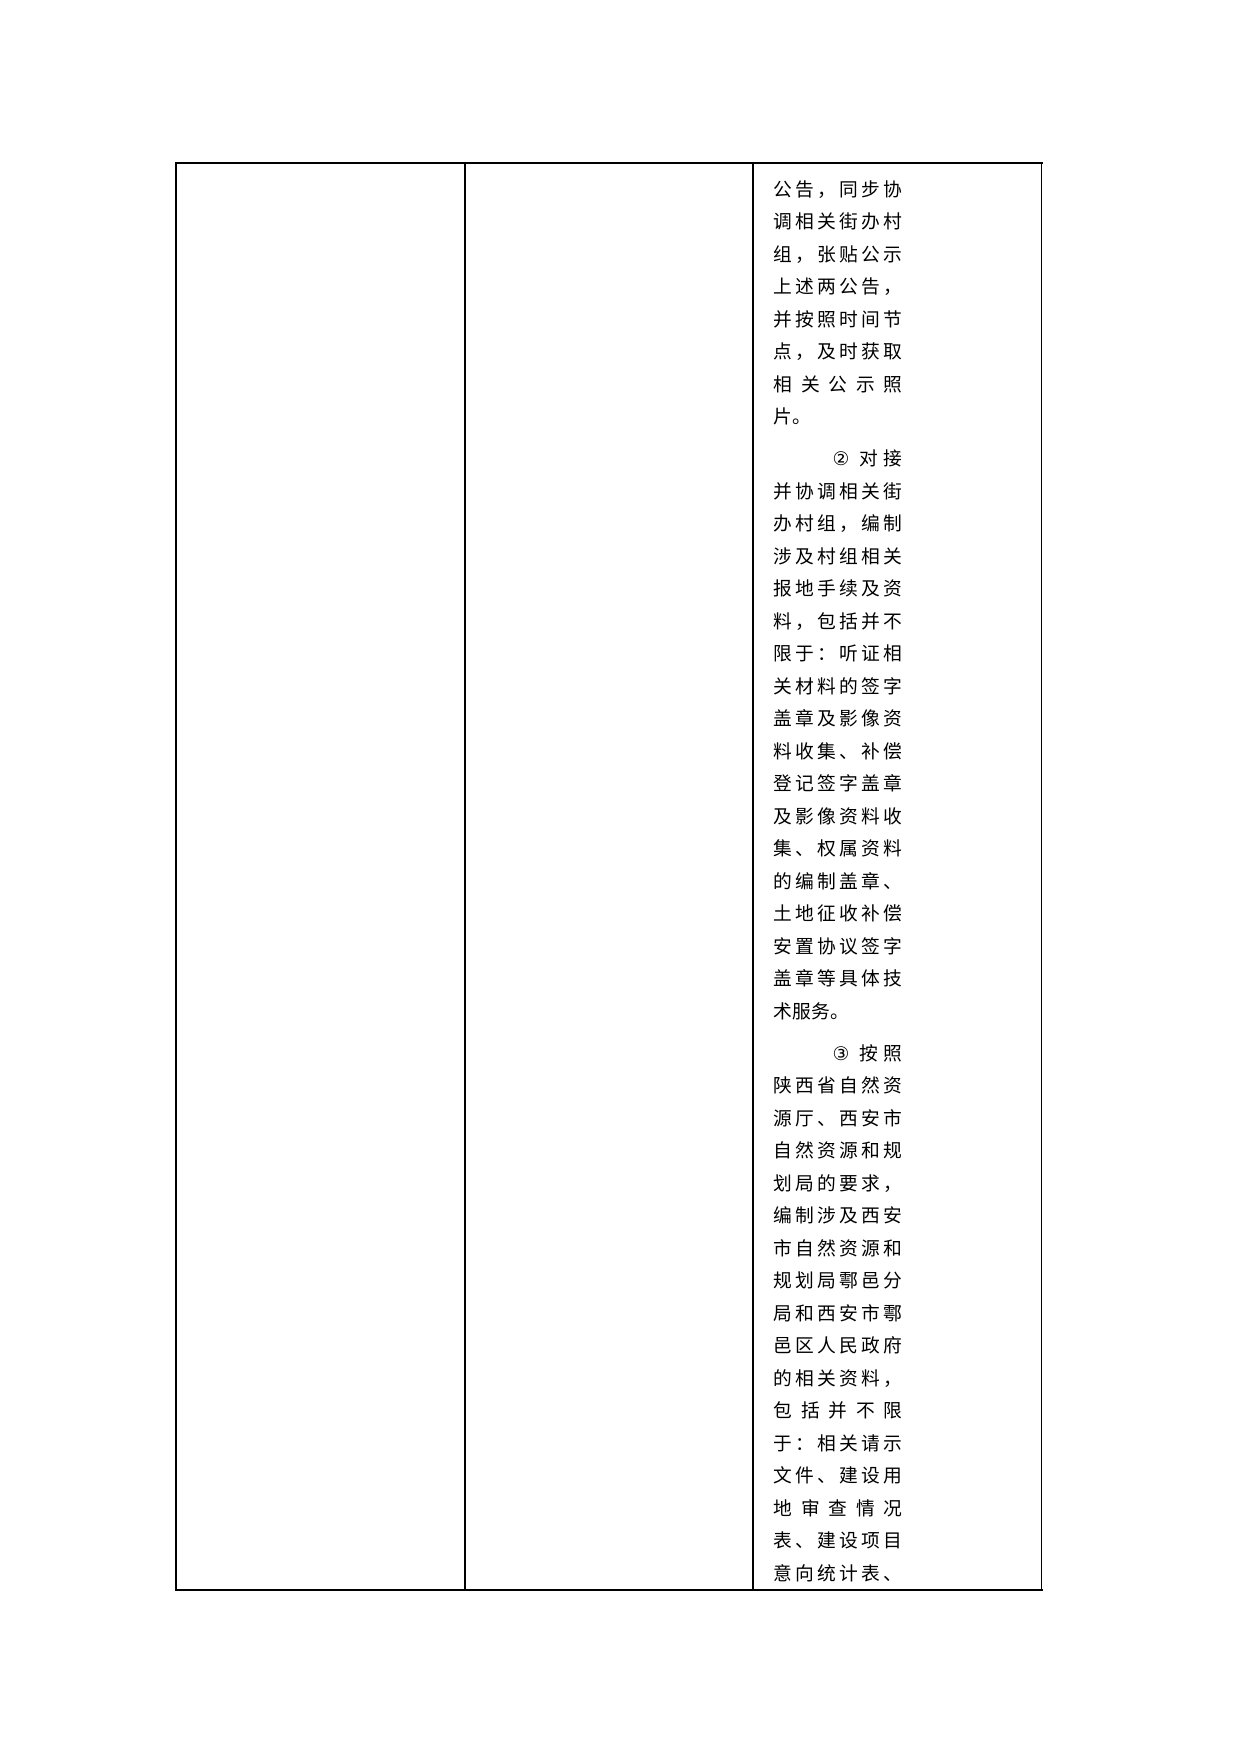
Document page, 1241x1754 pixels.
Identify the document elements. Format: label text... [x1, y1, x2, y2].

table_cell 1 [177, 164, 464, 1589]
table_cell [754, 164, 1041, 1589]
table_cell [466, 164, 752, 1589]
